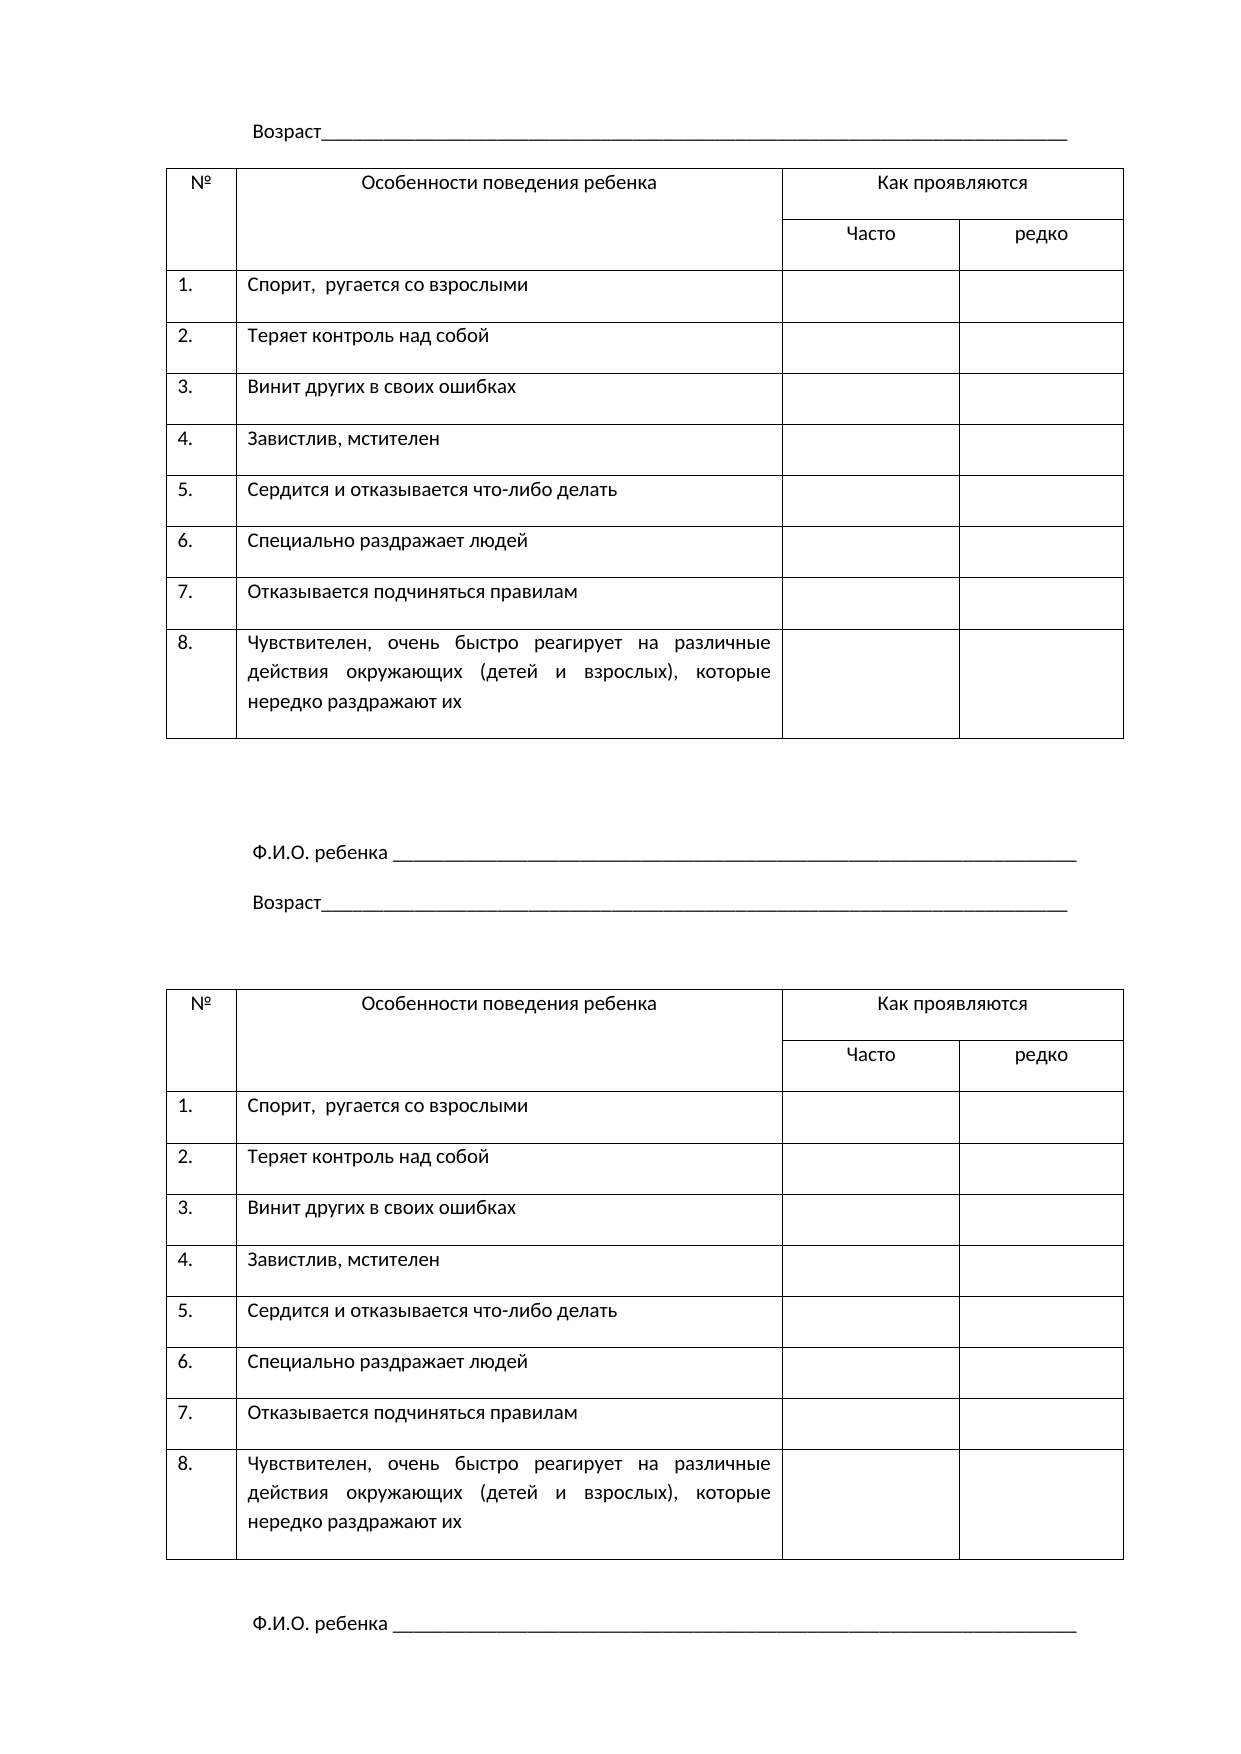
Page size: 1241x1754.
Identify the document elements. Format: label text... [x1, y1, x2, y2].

table_cell [783, 1348, 959, 1398]
table_cell 3. [167, 1195, 236, 1245]
table_cell Спорит, ругается со взрослыми [237, 271, 782, 322]
table_cell [960, 323, 1123, 373]
table_cell Теряет контроль над собой [237, 1144, 782, 1193]
table_cell [960, 1092, 1123, 1142]
table_cell [783, 476, 959, 526]
table_cell Отказывается подчиняться правилам [237, 1399, 782, 1449]
table_cell [960, 630, 1123, 738]
table_cell 8. [167, 630, 236, 738]
table_cell [960, 1246, 1123, 1296]
table_cell [960, 1399, 1123, 1449]
table_cell [783, 1399, 959, 1449]
table_cell [783, 1144, 959, 1193]
table_cell редко [960, 1041, 1123, 1091]
text Ф.И.О. ребенка __________________________________________________________________ [177, 1610, 1152, 1635]
table_cell 8. [167, 1450, 236, 1559]
table_cell [783, 323, 959, 373]
table_cell Винит других в своих ошибках [237, 1195, 782, 1245]
table_cell Сердится и отказывается что-либо делать [237, 476, 782, 526]
table_header № [167, 169, 236, 270]
text Возраст________________________________________________________________________ [177, 118, 1152, 143]
table_cell [783, 527, 959, 577]
table_cell 4. [167, 425, 236, 475]
table_cell [783, 1195, 959, 1245]
table_cell [960, 1297, 1123, 1347]
table_cell Часто [783, 220, 959, 270]
table_cell [960, 1450, 1123, 1559]
table_cell 1. [167, 271, 236, 322]
table_header Как проявляются [783, 990, 1123, 1040]
table_cell [783, 1246, 959, 1296]
table_cell 7. [167, 578, 236, 628]
table_cell [960, 476, 1123, 526]
table_cell Завистлив, мстителен [237, 425, 782, 475]
table_cell Отказывается подчиняться правилам [237, 578, 782, 628]
table_cell [783, 1450, 959, 1559]
table_cell [783, 425, 959, 475]
table_cell 2. [167, 323, 236, 373]
table_cell 7. [167, 1399, 236, 1449]
table_cell [960, 527, 1123, 577]
text Возраст________________________________________________________________________ [177, 889, 1152, 914]
table_cell Сердится и отказывается что-либо делать [237, 1297, 782, 1347]
table_cell Чувствителен, очень быстро реагирует на различные действия окружающих (детей и взрослых), которые нередко раздражают их [237, 1450, 782, 1559]
table_cell 5. [167, 1297, 236, 1347]
table_cell [960, 1144, 1123, 1193]
table_cell 4. [167, 1246, 236, 1296]
table_cell [960, 1348, 1123, 1398]
table_cell 6. [167, 527, 236, 577]
table_cell Винит других в своих ошибках [237, 374, 782, 424]
table_header № [167, 990, 236, 1091]
table_cell Спорит, ругается со взрослыми [237, 1092, 782, 1142]
table_cell 5. [167, 476, 236, 526]
table_cell [783, 630, 959, 738]
table_cell Специально раздражает людей [237, 1348, 782, 1398]
table_cell 6. [167, 1348, 236, 1398]
table_cell 2. [167, 1144, 236, 1193]
table_header Особенности поведения ребенка [237, 990, 782, 1091]
table_header Особенности поведения ребенка [237, 169, 782, 270]
table_cell [783, 1297, 959, 1347]
table_cell [960, 1195, 1123, 1245]
table_cell Завистлив, мстителен [237, 1246, 782, 1296]
table_cell Чувствителен, очень быстро реагирует на различные действия окружающих (детей и взрослых), которые нередко раздражают их [237, 630, 782, 738]
table_cell [960, 578, 1123, 628]
table_header Как проявляются [783, 169, 1123, 219]
table_cell [960, 271, 1123, 322]
table_cell [783, 578, 959, 628]
table_cell [960, 374, 1123, 424]
table_cell [783, 374, 959, 424]
table_cell редко [960, 220, 1123, 270]
table_cell 1. [167, 1092, 236, 1142]
text Ф.И.О. ребенка __________________________________________________________________ [177, 839, 1152, 864]
table_cell Специально раздражает людей [237, 527, 782, 577]
table_cell [783, 1092, 959, 1142]
table_cell Часто [783, 1041, 959, 1091]
table_cell Теряет контроль над собой [237, 323, 782, 373]
table_cell 3. [167, 374, 236, 424]
table_cell [960, 425, 1123, 475]
table_cell [783, 271, 959, 322]
